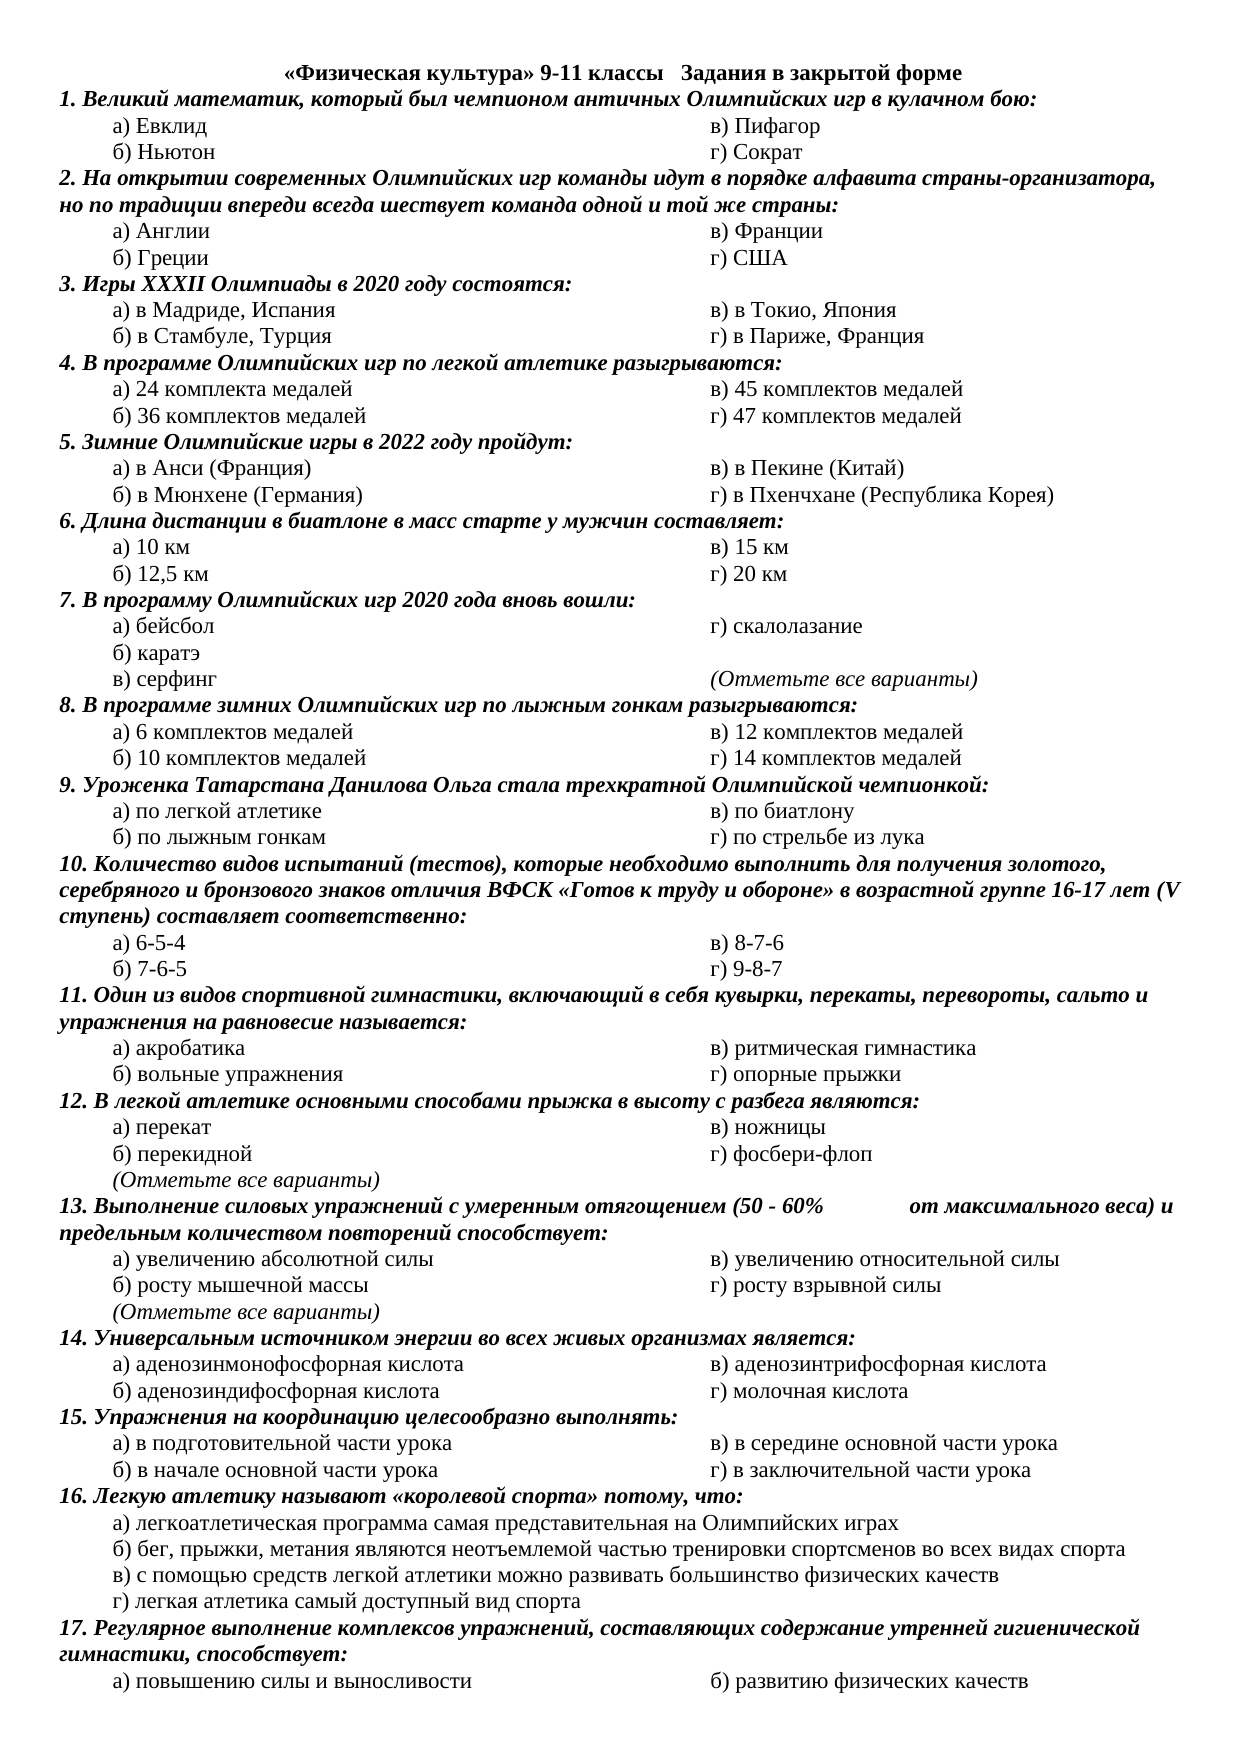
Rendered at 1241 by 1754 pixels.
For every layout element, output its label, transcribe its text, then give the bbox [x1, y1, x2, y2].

text 2. На открытии современных Олимпийских игр команды идут в порядке алфавита страны-организатора, но по традиции впереди всегда шествует команда одной и той же страны: [59, 164, 1181, 217]
text в) аденозинтрифосфорная кислота [657, 1350, 1181, 1377]
text г) в Париже, Франция [657, 323, 1181, 349]
text а) повышению силы и выносливости [59, 1667, 583, 1693]
text б) росту мышечной массы [59, 1271, 583, 1298]
text в) 15 км [657, 533, 1181, 560]
text б) каратэ [59, 639, 583, 665]
text б) перекидной [59, 1139, 583, 1166]
text г) скалолазание [657, 612, 1181, 639]
text а) 6-5-4 [59, 929, 583, 955]
text б) в Мюнхене (Германия) [59, 481, 583, 507]
text г) росту взрывной силы [657, 1271, 1181, 1298]
text б) в Стамбуле, Турция [59, 323, 583, 349]
text а) в Мадриде, Испания [59, 296, 583, 323]
text б) Ньютон [59, 138, 583, 164]
text б) 7-6-5 [59, 955, 583, 981]
text 6. Длина дистанции в биатлоне в масс старте у мужчин составляет: [59, 507, 1181, 533]
text г) 14 комплектов медалей [657, 744, 1181, 771]
text в) 8-7-6 [657, 929, 1181, 955]
text г) 20 км [657, 560, 1181, 586]
text а) бейсбол [59, 612, 583, 639]
text а) 24 комплекта медалей [59, 375, 583, 402]
text «Физическая культура» 9-11 классы Задания в закрытой форме [59, 59, 1181, 85]
text 13. Выполнение силовых упражнений с умеренным отягощением (50 - 60% от максимального веса) и предельным количеством повторений способствует: [59, 1192, 1181, 1245]
text г) 47 комплектов медалей [657, 402, 1181, 428]
text г) Сократ [657, 138, 1181, 164]
text г) фосбери-флоп [657, 1139, 1181, 1166]
text а) 6 комплектов медалей [59, 718, 583, 744]
text б) развитию физических качеств [657, 1667, 1181, 1693]
text г) легкая атлетика самый доступный вид спорта [59, 1588, 1181, 1614]
text 3. Игры XXXII Олимпиады в 2020 году состоятся: [59, 270, 1181, 296]
text 16. Легкую атлетику называют «королевой спорта» потому, что: [59, 1482, 1181, 1508]
text в) серфинг [59, 665, 583, 692]
text в) Пифагор [657, 112, 1181, 138]
text 4. В программе Олимпийских игр по легкой атлетике разыгрываются: [59, 349, 1181, 375]
text в) в Пекине (Китай) [657, 454, 1181, 481]
text в) 12 комплектов медалей [657, 718, 1181, 744]
text а) в Анси (Франция) [59, 454, 583, 481]
text 1. Великий математик, который был чемпионом античных Олимпийских игр в кулачном бою: [59, 85, 1181, 112]
text г) США [657, 243, 1181, 270]
text в) по биатлону [657, 797, 1181, 823]
text а) легкоатлетическая программа самая представительная на Олимпийских играх [59, 1508, 1181, 1535]
text б) бег, прыжки, метания являются неотъемлемой частью тренировки спортсменов во всех видах спорта [59, 1535, 1181, 1561]
text а) в подготовительной части урока [59, 1429, 583, 1456]
text а) увеличению абсолютной силы [59, 1245, 583, 1271]
text а) акробатика [59, 1034, 583, 1061]
text 17. Регулярное выполнение комплексов упражнений, составляющих содержание утренней гигиенической гимнастики, способствует: [59, 1614, 1181, 1667]
text г) в Пхенчхане (Республика Корея) [657, 481, 1181, 507]
text 14. Универсальным источником энергии во всех живых организмах является: [59, 1324, 1181, 1350]
text в) в Токио, Япония [657, 296, 1181, 323]
text в) в середине основной части урока [657, 1429, 1181, 1456]
text (Отметьте все варианты) [59, 1166, 1181, 1192]
text а) по легкой атлетике [59, 797, 583, 823]
text в) ритмическая гимнастика [657, 1034, 1181, 1061]
text 11. Один из видов спортивной гимнастики, включающий в себя кувырки, перекаты, перевороты, сальто и упражнения на равновесие называется: [59, 981, 1181, 1034]
text а) Евклид [59, 112, 583, 138]
text г) по стрельбе из лука [657, 823, 1181, 850]
text 5. Зимние Олимпийские игры в 2022 году пройдут: [59, 428, 1181, 454]
text а) 10 км [59, 533, 583, 560]
text 8. В программе зимних Олимпийских игр по лыжным гонкам разыгрываются: [59, 692, 1181, 718]
text в) 45 комплектов медалей [657, 375, 1181, 402]
text г) опорные прыжки [657, 1061, 1181, 1087]
text б) Греции [59, 243, 583, 270]
text б) 12,5 км [59, 560, 583, 586]
text б) 10 комплектов медалей [59, 744, 583, 771]
text в) с помощью средств легкой атлетики можно развивать большинство физических качеств [59, 1561, 1181, 1588]
text (Отметьте все варианты) [59, 1298, 1181, 1324]
text б) вольные упражнения [59, 1061, 583, 1087]
text а) аденозинмонофосфорная кислота [59, 1350, 583, 1377]
text 9. Уроженка Татарстана Данилова Ольга стала трехкратной Олимпийской чемпионкой: [59, 771, 1181, 797]
text 10. Количество видов испытаний (тестов), которые необходимо выполнить для получения золотого, серебряного и бронзового знаков отличия ВФСК «Готов к труду и обороне» в возрастной группе 16-17 лет (V ступень) составляет соответственно: [59, 850, 1181, 929]
text 7. В программу Олимпийских игр 2020 года вновь вошли: [59, 586, 1181, 612]
text а) перекат [59, 1113, 583, 1139]
text (Отметьте все варианты) [657, 665, 1181, 692]
text г) 9-8-7 [657, 955, 1181, 981]
text в) Франции [657, 217, 1181, 243]
text б) в начале основной части урока [59, 1456, 583, 1482]
text б) аденозиндифосфорная кислота [59, 1377, 583, 1403]
text г) в заключительной части урока [657, 1456, 1181, 1482]
text б) по лыжным гонкам [59, 823, 583, 850]
text г) молочная кислота [657, 1377, 1181, 1403]
text а) Англии [59, 217, 583, 243]
text 15. Упражнения на координацию целесообразно выполнять: [59, 1403, 1181, 1429]
text в) увеличению относительной силы [657, 1245, 1181, 1271]
text б) 36 комплектов медалей [59, 402, 583, 428]
text в) ножницы [657, 1113, 1181, 1139]
text 12. В легкой атлетике основными способами прыжка в высоту с разбега являются: [59, 1087, 1181, 1113]
